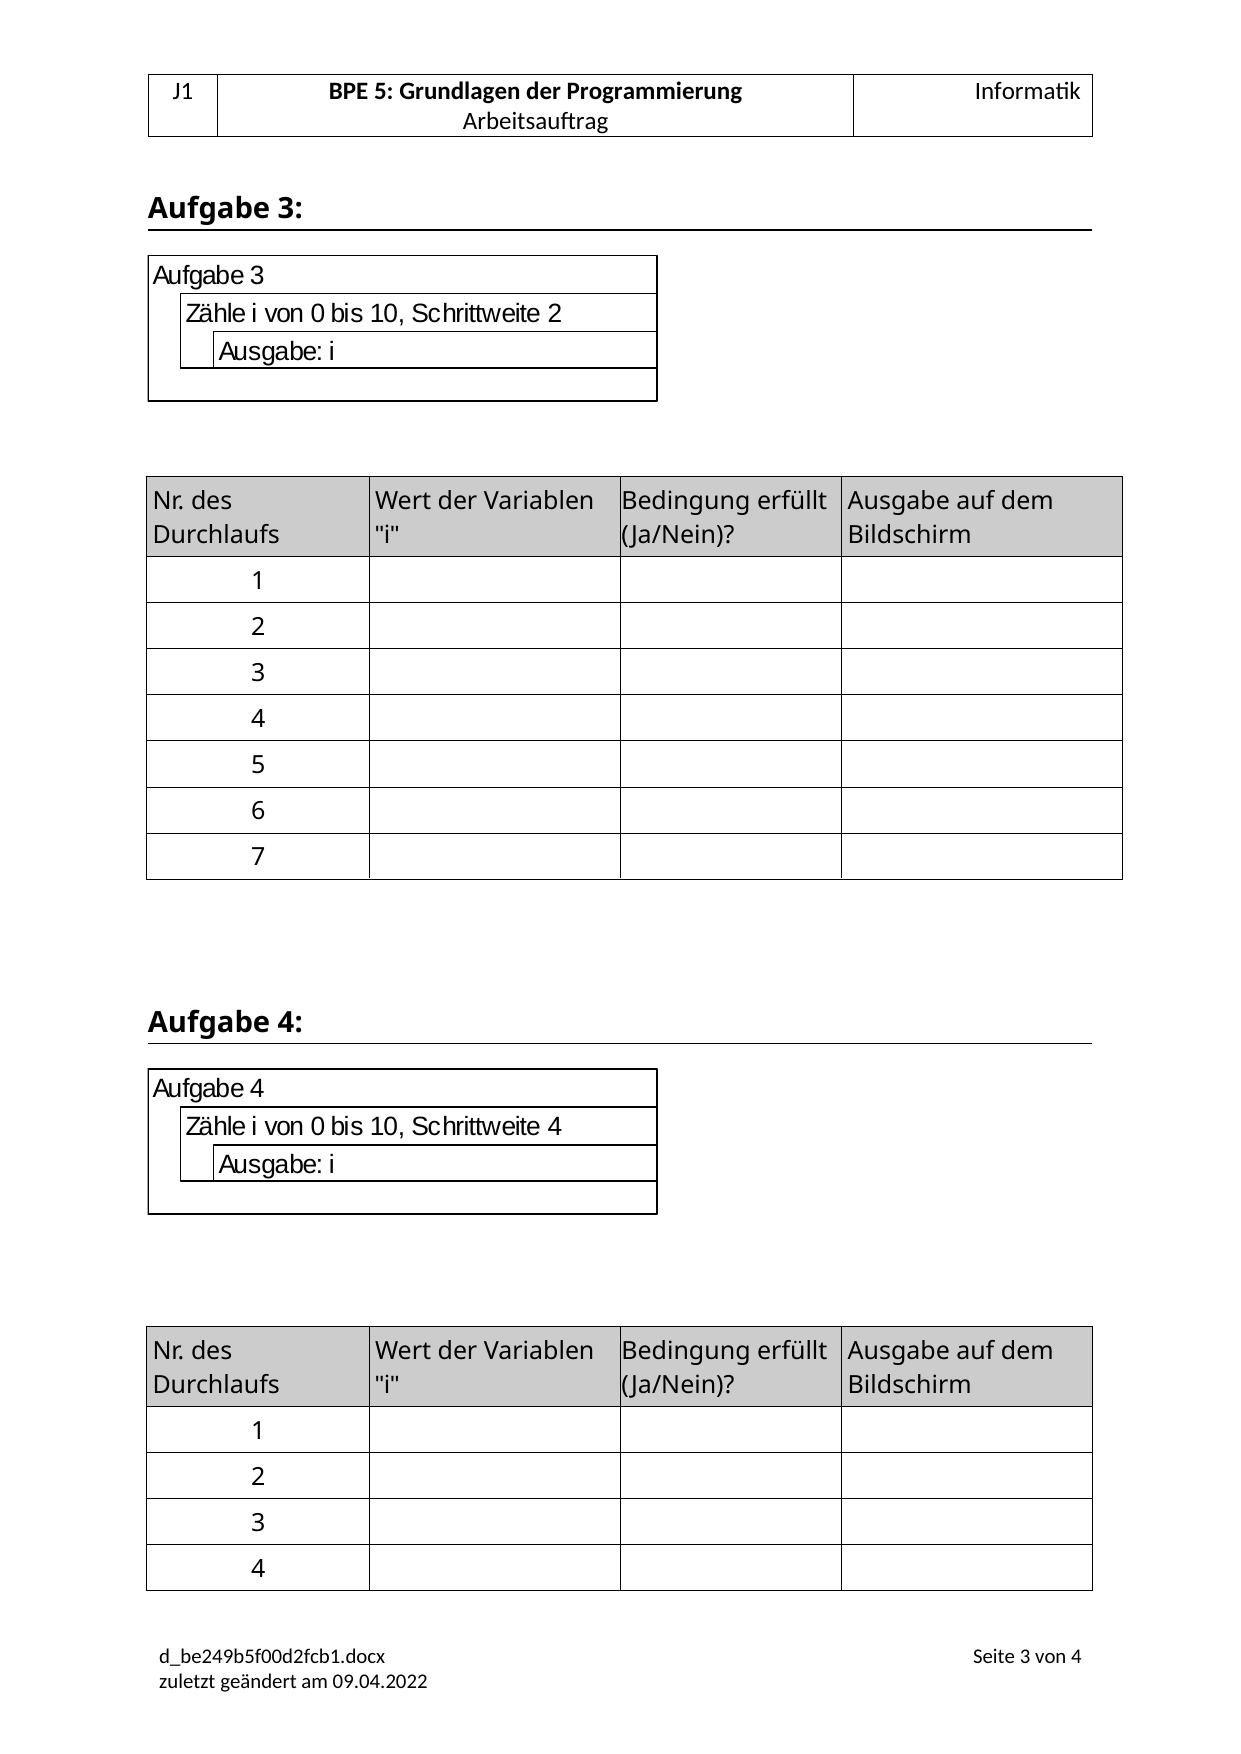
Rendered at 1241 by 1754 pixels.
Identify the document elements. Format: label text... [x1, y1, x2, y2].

table_cell [621, 649, 841, 694]
table_cell [621, 695, 841, 740]
table_header Ausgabe auf dem Bildschirm [842, 477, 1122, 556]
table_cell [621, 788, 841, 832]
table_cell 5 [147, 741, 369, 786]
table_cell [621, 603, 841, 648]
table_header Nr. des Durchlaufs [147, 1327, 369, 1406]
table_cell [842, 834, 1122, 878]
table_cell [842, 695, 1122, 740]
table_cell [621, 1453, 841, 1498]
table_cell [370, 1545, 620, 1590]
table_cell 3 [147, 1499, 369, 1544]
table_cell [370, 557, 620, 602]
table_cell 2 [147, 1453, 369, 1498]
table_cell [621, 1407, 841, 1452]
table_cell 2 [147, 603, 369, 648]
table_header Wert der Variablen "i" [370, 1327, 620, 1406]
table_cell [621, 1499, 841, 1544]
table_cell [370, 788, 620, 832]
table_cell [370, 1453, 620, 1498]
table_cell [370, 834, 620, 878]
table_header Ausgabe auf dem Bildschirm [842, 1327, 1092, 1406]
table_header Wert der Variablen "i" [370, 477, 620, 556]
table_cell [370, 695, 620, 740]
table_header Bedingung erfüllt (Ja/Nein)? [621, 1327, 841, 1406]
table_cell [842, 1407, 1092, 1452]
text Aufgabe 4: [148, 1001, 1092, 1043]
table_cell 3 [147, 649, 369, 694]
table_cell [621, 557, 841, 602]
table_cell [370, 649, 620, 694]
table_cell 7 [147, 834, 369, 878]
table_cell 1 [147, 1407, 369, 1452]
table_cell [842, 603, 1122, 648]
table_cell [842, 649, 1122, 694]
table_cell [842, 1453, 1092, 1498]
table_cell [842, 1545, 1092, 1590]
table_cell 6 [147, 788, 369, 832]
table_cell [370, 1407, 620, 1452]
table_cell [842, 1499, 1092, 1544]
text Aufgabe 3: [148, 188, 1092, 229]
table_cell [621, 1545, 841, 1590]
table_header Nr. des Durchlaufs [147, 477, 369, 556]
table_cell 1 [147, 557, 369, 602]
table_cell [621, 834, 841, 878]
table_cell [842, 557, 1122, 602]
table_cell [842, 741, 1122, 786]
table_cell [842, 788, 1122, 832]
table_cell 4 [147, 695, 369, 740]
table_cell [370, 741, 620, 786]
table_header Bedingung erfüllt (Ja/Nein)? [621, 477, 841, 556]
table_cell [621, 741, 841, 786]
table_cell [370, 603, 620, 648]
table_cell 4 [147, 1545, 369, 1590]
table_cell [370, 1499, 620, 1544]
